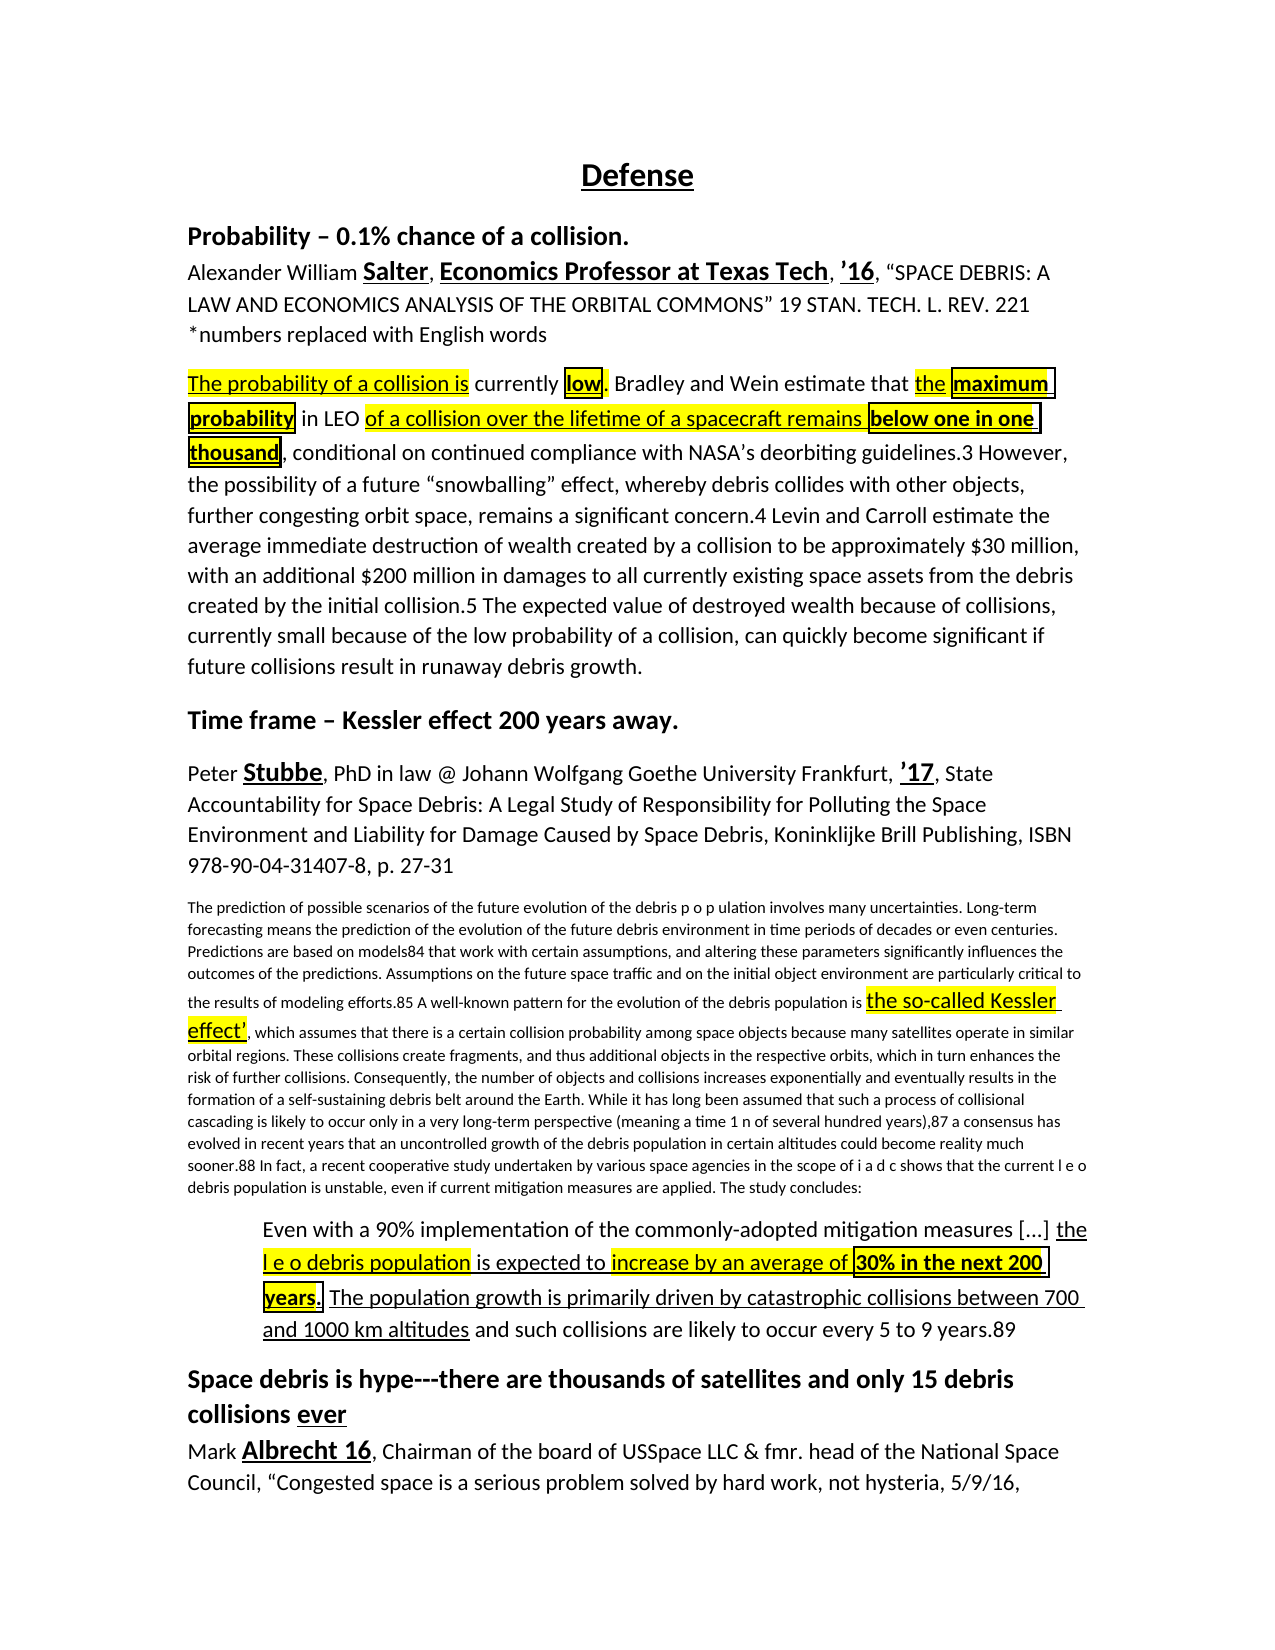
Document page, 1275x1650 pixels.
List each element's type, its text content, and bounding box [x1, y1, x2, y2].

subtitle Defense [187, 154, 1087, 195]
text Alexander William Salter, Economics Professor at Texas Tech, ’16, “SPACE DEBRIS: A LAW AND ECONOMICS ANALYSIS OF THE ORBITAL COMMONS” 19 STAN. TECH. L. REV. 221 *numbers replaced with English words [187, 254, 1087, 348]
text The probability of a collision is currently low. Bradley and Wein estimate that the maximum probability in LEO of a collision over the lifetime of a spacecraft remains below one in one thousand, conditional on continued compliance with NASA’s deorbiting guidelines.3 However, the possibility of a future “snowballing” effect, whereby debris collides with other objects, further congesting orbit space, remains a significant concern.4 Levin and Carroll estimate the average immediate destruction of wealth created by a collision to be approximately $30 million, with an additional $200 million in damages to all currently existing space assets from the debris created by the initial collision.5 The expected value of destroyed wealth because of collisions, currently small because of the low probability of a collision, can quickly become significant if future collisions result in runaway debris growth. [187, 367, 1087, 680]
text Even with a 90% implementation of the commonly-adopted mitigation measures [...] the l e o debris population is expected to increase by an average of 30% in the next 200 years. The population growth is primarily driven by catastrophic collisions between 700 and 1000 km altitudes and such collisions are likely to occur every 5 to 9 years.89 [262, 1215, 1087, 1343]
text Probability – 0.1% chance of a collision. [187, 219, 1087, 252]
text The prediction of possible scenarios of the future evolution of the debris p o p ulation involves many uncertainties. Long-term forecasting means the prediction of the evolution of the future debris environment in time periods of decades or even centuries. Predictions are based on models84 that work with certain assumptions, and altering these parameters significantly influences the outcomes of the predictions. Assumptions on the future space traffic and on the initial object environment are particularly critical to the results of modeling efforts.85 A well-known pattern for the evolution of the debris population is the so-called Kessler effect’, which assumes that there is a certain collision probability among space objects because many satellites operate in similar orbital regions. These collisions create fragments, and thus additional objects in the respective orbits, which in turn enhances the risk of further collisions. Consequently, the number of objects and collisions increases exponentially and eventually results in the formation of a self-sustaining debris belt around the Earth. While it has long been assumed that such a process of collisional cascading is likely to occur only in a very long-term perspective (meaning a time 1 n of several hundred years),87 a consensus has evolved in recent years that an uncontrolled growth of the debris population in certain altitudes could become reality much sooner.88 In fact, a recent cooperative study undertaken by various space agencies in the scope of i a d c shows that the current l e o debris population is unstable, even if current mitigation measures are applied. The study concludes: [187, 898, 1087, 1197]
text Time frame – Kessler effect 200 years away. [187, 703, 1087, 736]
text Peter Stubbe, PhD in law @ Johann Wolfgang Goethe University Frankfurt, ’17, State Accountability for Space Debris: A Legal Study of Responsibility for Polluting the Space Environment and Liability for Damage Caused by Space Debris, Koninklijke Brill Publishing, ISBN 978-90-04-31407-8, p. 27-31 [187, 755, 1087, 879]
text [187, 1433, 1087, 1496]
text Space debris is hype---there are thousands of satellites and only 15 debris collisions ever [187, 1362, 1087, 1431]
